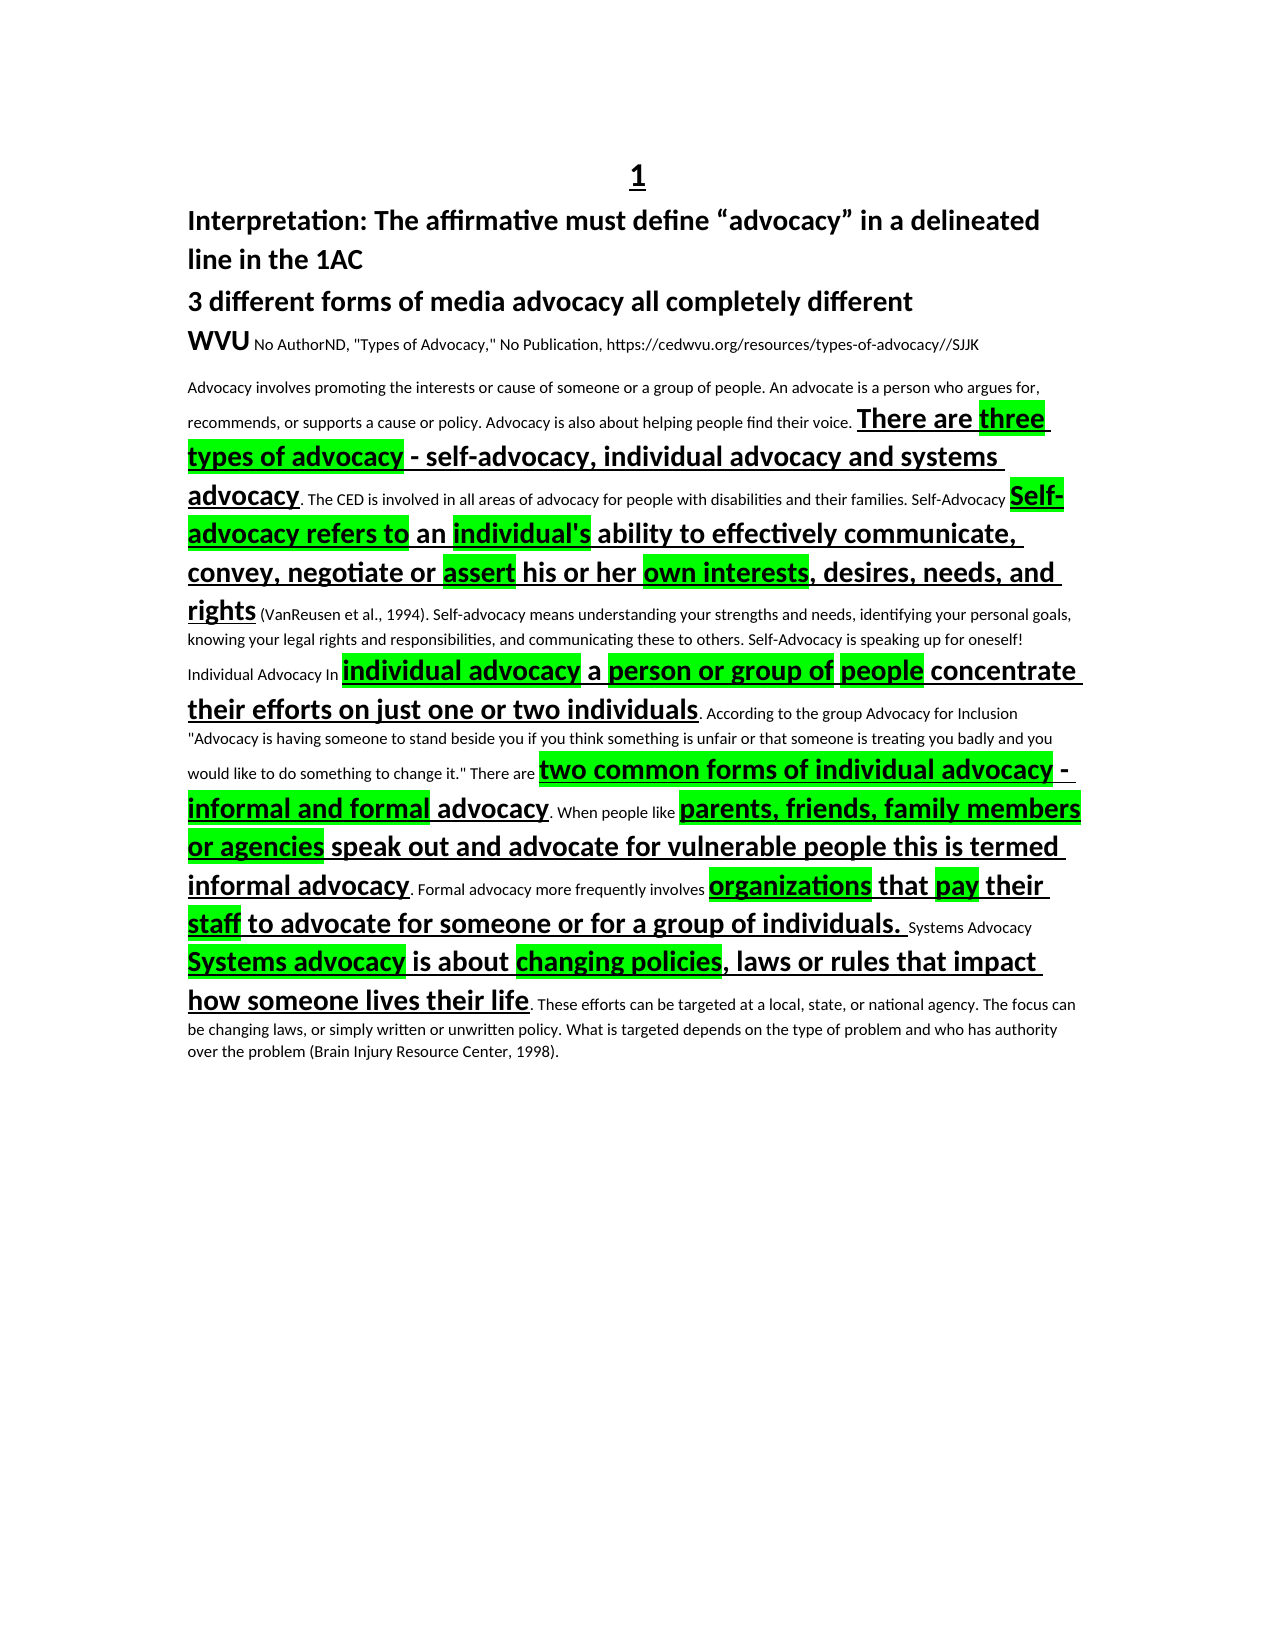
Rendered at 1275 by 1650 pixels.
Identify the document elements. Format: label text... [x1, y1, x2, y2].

subtitle 1 [187, 154, 1087, 195]
text Advocacy involves promoting the interests or cause of someone or a group of people. An advocate is a person who argues for, recommends, or supports a cause or policy. Advocacy is also about helping people find their voice. There are three types of advocacy - self-advocacy, individual advocacy and systems advocacy. The CED is involved in all areas of advocacy for people with disabilities and their families. Self-Advocacy Self-advocacy refers to an individual's ability to effectively communicate, convey, negotiate or assert his or her own interests, desires, needs, and rights (VanReusen et al., 1994). Self-advocacy means understanding your strengths and needs, identifying your personal goals, knowing your legal rights and responsibilities, and communicating these to others. Self-Advocacy is speaking up for oneself! Individual Advocacy In individual advocacy a person or group of people concentrate their efforts on just one or two individuals. According to the group Advocacy for Inclusion "Advocacy is having someone to stand beside you if you think something is unfair or that someone is treating you badly and you would like to do something to change it." There are two common forms of individual advocacy - informal and formal advocacy. When people like parents, friends, family members or agencies speak out and advocate for vulnerable people this is termed informal advocacy. Formal advocacy more frequently involves organizations that pay their staff to advocate for someone or for a group of individuals. Systems Advocacy Systems advocacy is about changing policies, laws or rules that impact how someone lives their life. These efforts can be targeted at a local, state, or national agency. The focus can be changing laws, or simply written or unwritten policy. What is targeted depends on the type of problem and who has authority over the problem (Brain Injury Resource Center, 1998). [187, 377, 1087, 1061]
subtitle Interpretation: The affirmative must define “advocacy” in a delineated line in the 1AC [187, 202, 1087, 276]
text WVU No AuthorND, "Types of Advocacy," No Publication, https://cedwvu.org/resources/types-of-advocacy//SJJK [187, 322, 1087, 357]
subtitle 3 different forms of media advocacy all completely different [187, 283, 1087, 319]
